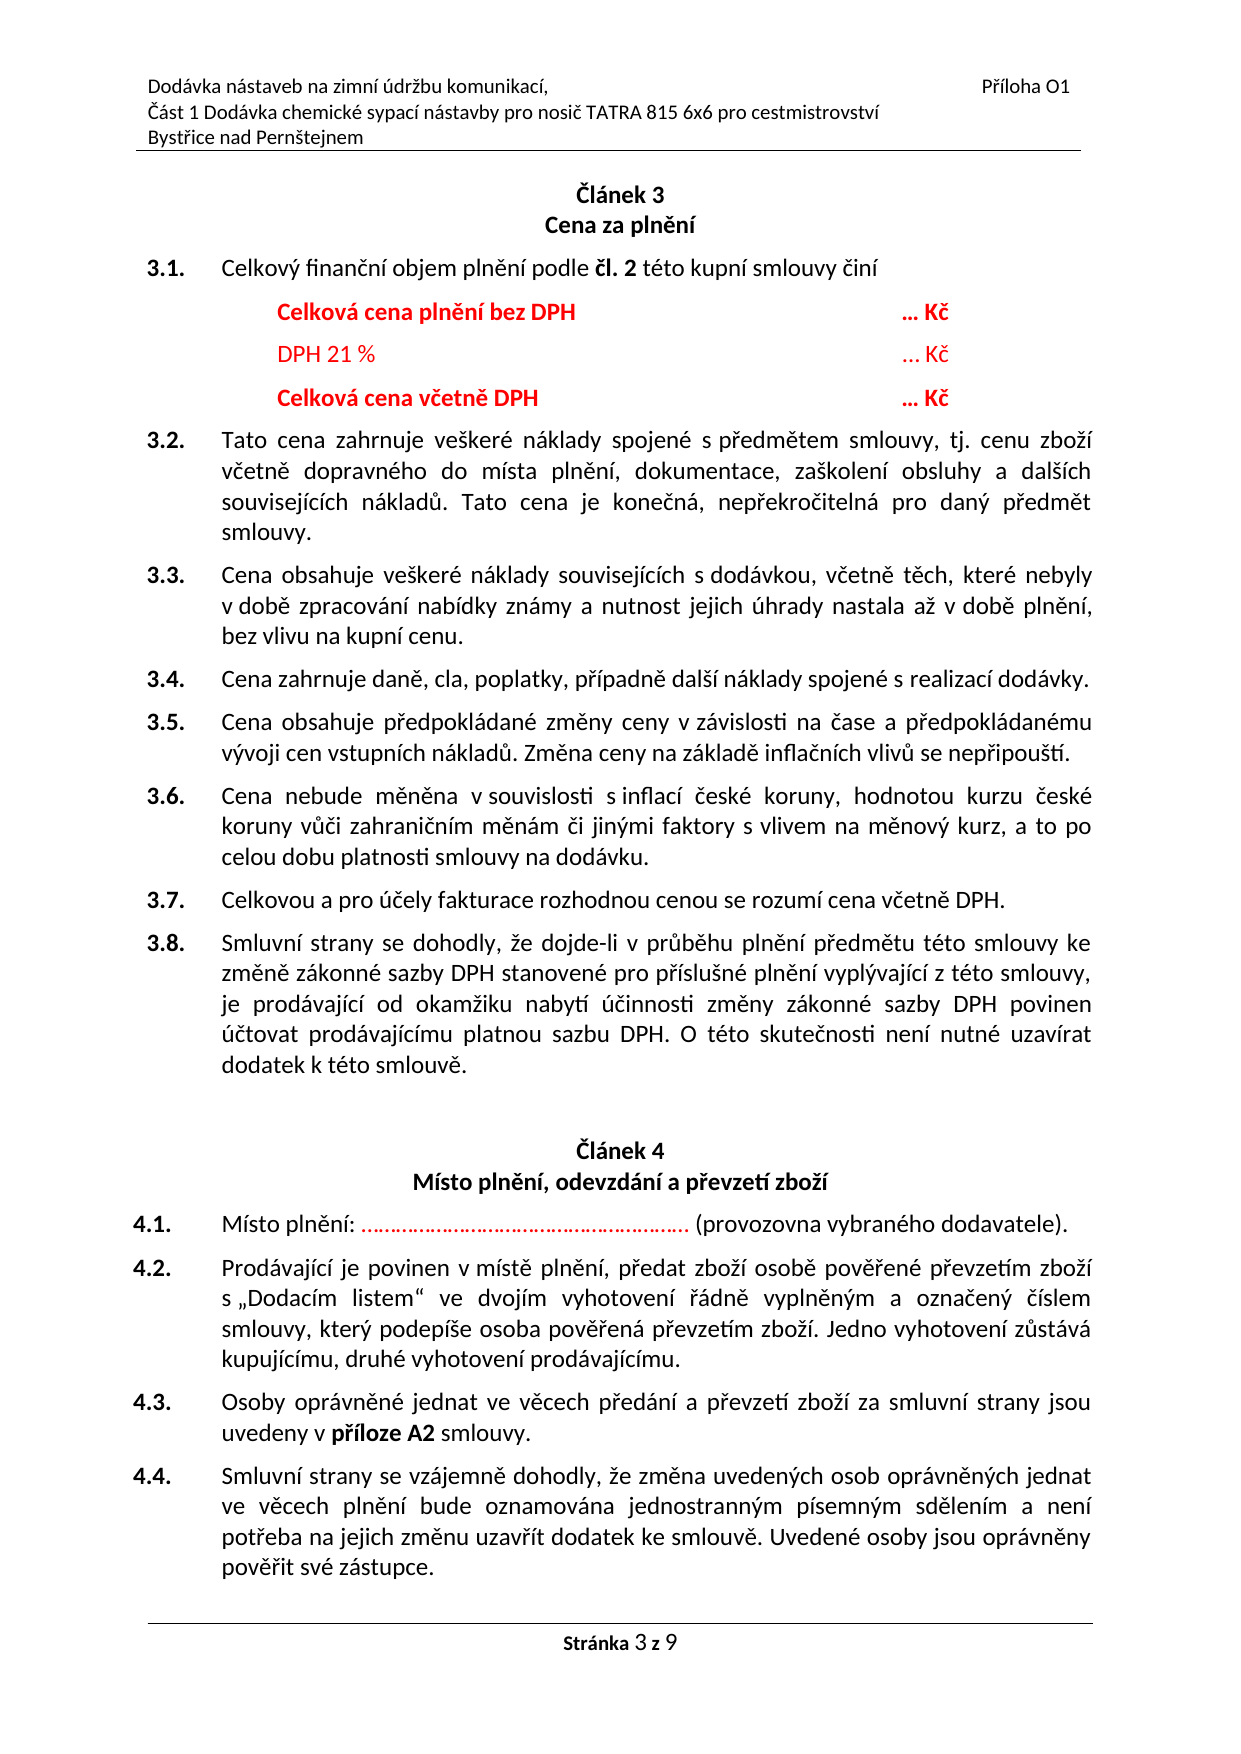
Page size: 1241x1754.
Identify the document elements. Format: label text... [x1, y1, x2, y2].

list Cena zahrnuje daně, cla, poplatky, případně další náklady spojené s realizací dodávky. [146, 663, 1093, 694]
text Článek 4 [148, 1135, 1093, 1166]
list Celkový finanční objem plnění podle čl. 2 této kupní smlouvy činí [146, 253, 1093, 283]
list Cena nebude měněna v souvislosti s inflací české koruny, hodnotou kurzu české koruny vůči zahraničním měnám či jinými faktory s vlivem na měnový kurz, a to po celou dobu platnosti smlouvy na dodávku. [146, 780, 1093, 871]
table_cell … Kč [812, 382, 960, 425]
list Cena obsahuje veškeré náklady souvisejících s dodávkou, včetně těch, které nebyly v době zpracování nabídky známy a nutnost jejich úhrady nastala až v době plnění, bez vlivu na kupní cenu. [146, 559, 1093, 651]
list Tato cena zahrnuje veškeré náklady spojené s předmětem smlouvy, tj. cenu zboží včetně dopravného do místa plnění, dokumentace, zaškolení obsluhy a dalších souvisejících nákladů. Tato cena je konečná, nepřekročitelná pro daný předmět smlouvy. [146, 425, 1093, 547]
table_cell DPH 21 % [266, 339, 812, 382]
list Celkovou a pro účely fakturace rozhodnou cenou se rozumí cena včetně DPH. [146, 884, 1093, 914]
text Cena za plnění [148, 209, 1093, 240]
table_cell … Kč [812, 339, 960, 382]
list Smluvní strany se dohodly, že dojde-li v průběhu plnění předmětu této smlouvy ke změně zákonné sazby DPH stanovené pro příslušné plnění vyplývající z této smlouvy, je prodávající od okamžiku nabytí účinnosti změny zákonné sazby DPH povinen účtovat prodávajícímu platnou sazbu DPH. O této skutečnosti není nutné uzavírat dodatek k této smlouvě. [146, 927, 1093, 1079]
list Místo plnění: ………………………………………………… (provozovna vybraného dodavatele). [133, 1209, 1093, 1239]
text Článek 3 [148, 179, 1093, 209]
table_cell Celková cena včetně DPH [266, 382, 812, 425]
list Prodávající je povinen v místě plnění, předat zboží osobě pověřené převzetím zboží s „Dodacím listem“ ve dvojím vyhotovení řádně vyplněným a označený číslem smlouvy, který podepíše osoba pověřená převzetím zboží. Jedno vyhotovení zůstává kupujícímu, druhé vyhotovení prodávajícímu. [133, 1252, 1093, 1374]
table_header Celková cena plnění bez DPH [266, 296, 812, 339]
list Cena obsahuje předpokládané změny ceny v závislosti na čase a předpokládanému vývoji cen vstupních nákladů. Změna ceny na základě inflačních vlivů se nepřipouští. [146, 706, 1093, 767]
table_header … Kč [812, 296, 960, 339]
list Osoby oprávněné jednat ve věcech předání a převzetí zboží za smluvní strany jsou uvedeny v příloze A2 smlouvy. [133, 1386, 1093, 1447]
list Smluvní strany se vzájemně dohodly, že změna uvedených osob oprávněných jednat ve věcech plnění bude oznamována jednostranným písemným sdělením a není potřeba na jejich změnu uzavřít dodatek ke smlouvě. Uvedené osoby jsou oprávněny pověřit své zástupce. [133, 1460, 1093, 1582]
text Místo plnění, odevzdání a převzetí zboží [148, 1166, 1093, 1196]
